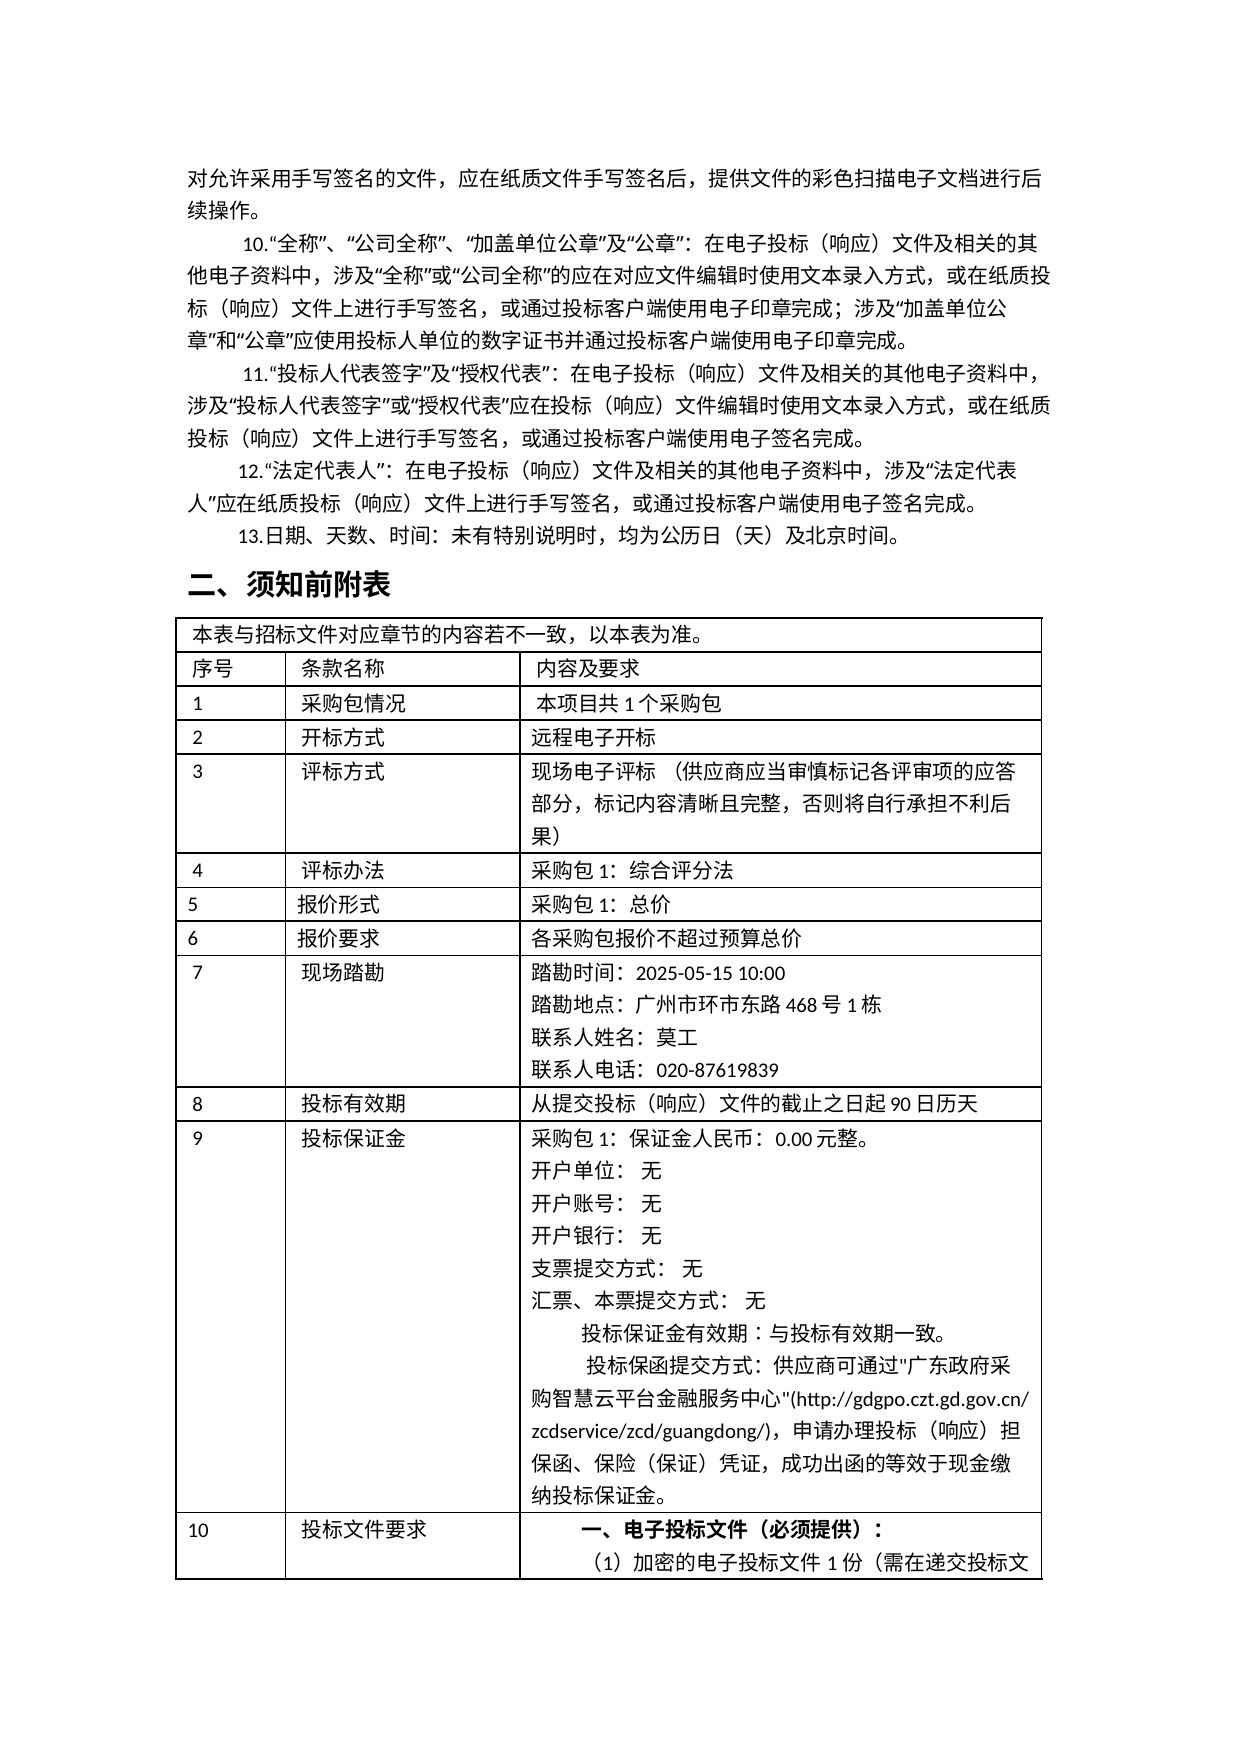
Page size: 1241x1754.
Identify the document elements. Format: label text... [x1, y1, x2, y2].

table_cell 4 [177, 854, 285, 886]
table_cell 报价要求 [286, 922, 519, 954]
table_cell 各采购包报价不超过预算总价 [521, 922, 1041, 954]
table_cell 踏勘时间：2025-05-15 10:00 踏勘地点：广州市环市东路468号1栋 联系人姓名：莫工 联系人电话：020-87619839 [521, 956, 1041, 1086]
table_cell 2 [177, 721, 285, 753]
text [187, 162, 1053, 227]
table_cell 内容及要求 [521, 653, 1041, 685]
text 二、须知前附表 [187, 552, 1053, 617]
table_cell 8 [177, 1088, 285, 1120]
table_cell 投标保证金 [286, 1122, 519, 1512]
table_header 本表与招标文件对应章节的内容若不一致，以本表为准。 [177, 619, 1041, 651]
text 10.“全称”、“公司全称”、“加盖单位公章”及“公章”：在电子投标（响应）文件及相关的其他电子资料中，涉及“全称”或“公司全称”的应在对应文件编辑时使用文本录入方式，或在纸质投标（响应）文件上进行手写签名，或通过投标客户端使用电子印章完成；涉及“加盖单位公章”和“公章”应使用投标人单位的数字证书并通过投标客户端使用电子印章完成。 [187, 227, 1053, 357]
table_cell 5 [177, 888, 285, 920]
table_cell 开标方式 [286, 721, 519, 753]
text 12.“法定代表人”：在电子投标（响应）文件及相关的其他电子资料中，涉及“法定代表人”应在纸质投标（响应）文件上进行手写签名，或通过投标客户端使用电子签名完成。 [187, 454, 1053, 519]
table_cell 序号 [177, 653, 285, 685]
table_cell 条款名称 [286, 653, 519, 685]
table_cell 采购包1：保证金人民币：0.00元整。 开户单位： 无 开户账号： 无 开户银行： 无 支票提交方式： 无 汇票、本票提交方式： 无 投标保证金有效期∶与投标有效期一致。 投标保函提交方式：供应商可通过"广东政府采购智慧云平台金融服务中心"(http://gdgpo.czt.gd.gov.cn/zcdservice/zcd/guangdong/)，申请办理投标（响应）担保函、保险（保证）凭证，成功出函的等效于现金缴纳投标保证金。 [521, 1122, 1041, 1512]
table_cell 远程电子开标 [521, 721, 1041, 753]
text 13.日期、天数、时间：未有特别说明时，均为公历日（天）及北京时间。 [187, 519, 1053, 552]
table_cell 现场踏勘 [286, 956, 519, 1086]
table_cell 本项目共1个采购包 [521, 687, 1041, 719]
table_cell 3 [177, 755, 285, 852]
table_cell 6 [177, 922, 285, 954]
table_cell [521, 1513, 1041, 1578]
table_cell 7 [177, 956, 285, 1086]
table_cell 采购包1：综合评分法 [521, 854, 1041, 886]
table_cell 1 [177, 687, 285, 719]
table_cell 10 [177, 1513, 285, 1578]
table_cell 9 [177, 1122, 285, 1512]
table_cell 投标文件要求 [286, 1513, 519, 1578]
table_cell 采购包情况 [286, 687, 519, 719]
table_cell 评标方式 [286, 755, 519, 852]
table_cell 报价形式 [286, 888, 519, 920]
table_cell 评标办法 [286, 854, 519, 886]
table_cell 从提交投标（响应）文件的截止之日起90日历天 [521, 1088, 1041, 1120]
text 11.“投标人代表签字”及“授权代表”：在电子投标（响应）文件及相关的其他电子资料中，涉及“投标人代表签字”或“授权代表”应在投标（响应）文件编辑时使用文本录入方式，或在纸质投标（响应）文件上进行手写签名，或通过投标客户端使用电子签名完成。 [187, 357, 1053, 454]
table_cell 投标有效期 [286, 1088, 519, 1120]
table_cell 采购包1：总价 [521, 888, 1041, 920]
table_cell 现场电子评标 （供应商应当审慎标记各评审项的应答部分，标记内容清晰且完整，否则将自行承担不利后果） [521, 755, 1041, 852]
